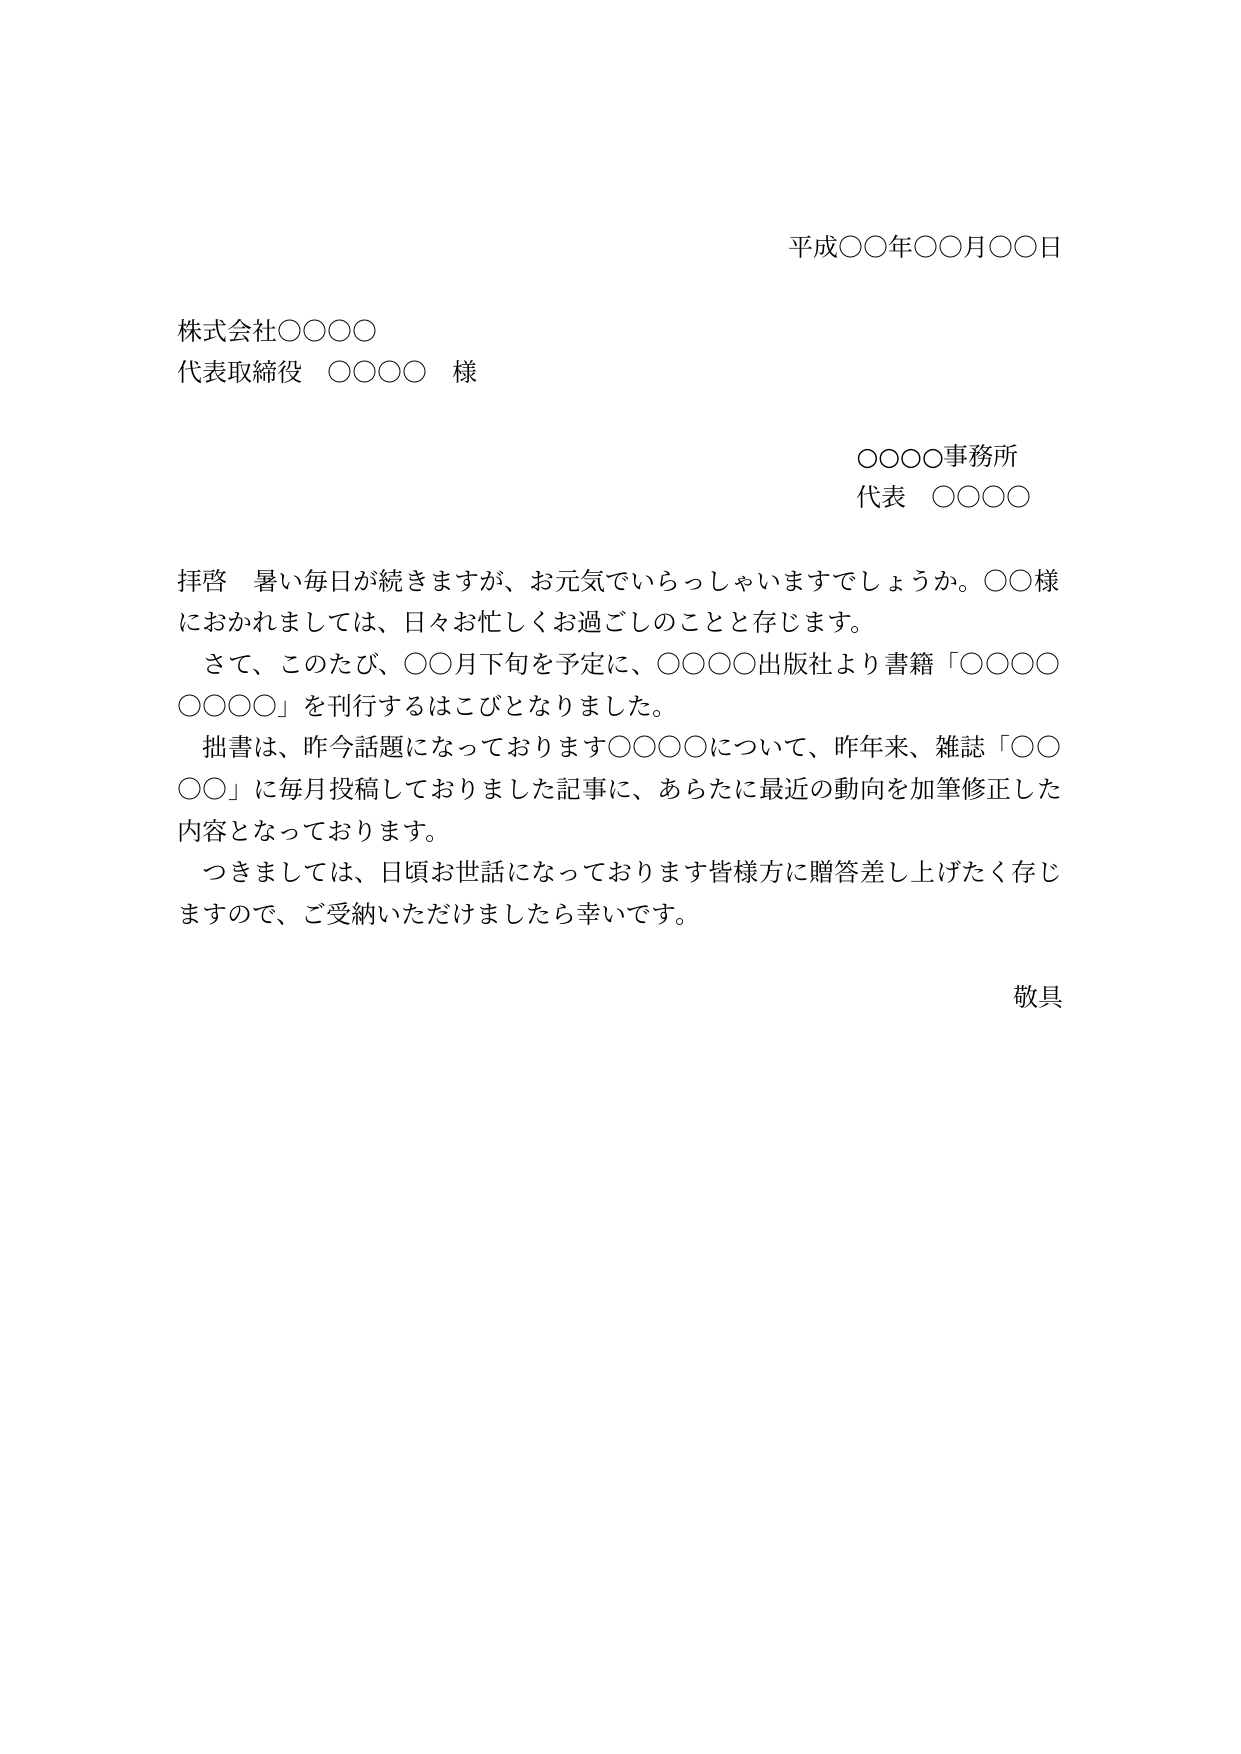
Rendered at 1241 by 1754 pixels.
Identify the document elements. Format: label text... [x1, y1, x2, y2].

text 拙書は、昨今話題になっております○○○○について、昨年来、雑誌「○○○○」に毎月投稿しておりました記事に、あらたに最近の動向を加筆修正した内容となっております。 [177, 725, 1063, 850]
text 代表取締役 ○○○○ 様 [177, 350, 1063, 392]
text 平成○○年○○月○○日 [177, 225, 1063, 267]
text 株式会社○○○○ [177, 308, 1063, 350]
text 代表 ○○○○ [856, 475, 1063, 517]
text 拝啓 暑い毎日が続きますが、お元気でいらっしゃいますでしょうか。○○様におかれましては、日々お忙しくお過ごしのことと存じます。 [177, 558, 1063, 642]
text つきましては、日頃お世話になっております皆様方に贈答差し上げたく存じますので、ご受納いただけましたら幸いです。 [177, 850, 1063, 933]
text 敬具 [177, 975, 1063, 1017]
text ○○○○事務所 [856, 433, 1063, 475]
text さて、このたび、○○月下旬を予定に、○○○○出版社より書籍「○○○○○○○○」を刊行するはこびとなりました。 [177, 642, 1063, 725]
